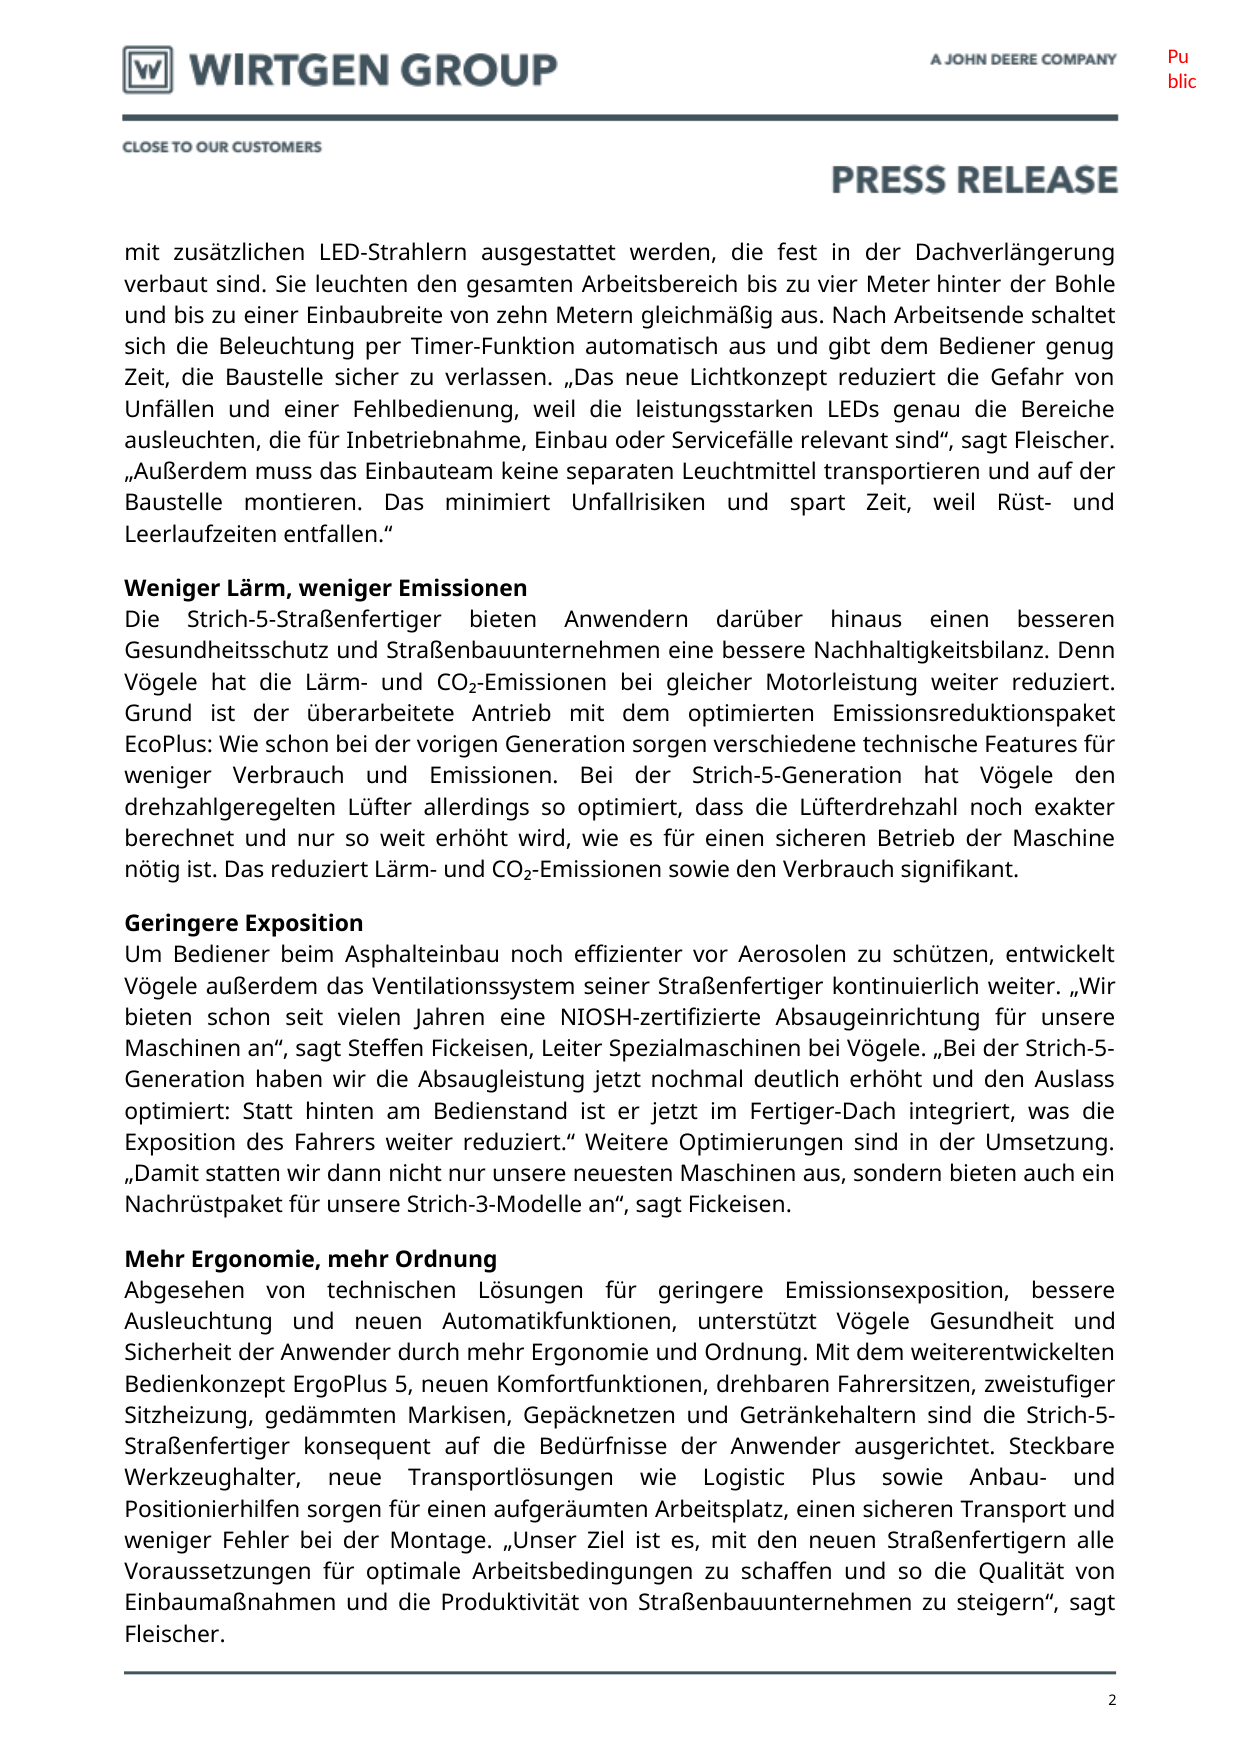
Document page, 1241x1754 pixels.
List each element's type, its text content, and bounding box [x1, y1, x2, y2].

text Abgesehen von technischen Lösungen für geringere Emissionsexposition, bessere Ausleuchtung und neuen Automatikfunktionen, unterstützt Vögele Gesundheit und Sicherheit der Anwender durch mehr Ergonomie und Ordnung. Mit dem weiterentwickelten Bedienkonzept ErgoPlus 5, neuen Komfortfunktionen, drehbaren Fahrersitzen, zweistufiger Sitzheizung, gedämmten Markisen, Gepäcknetzen und Getränkehaltern sind die Strich-5-Straßenfertiger konsequent auf die Bedürfnisse der Anwender ausgerichtet. Steckbare Werkzeughalter, neue Transportlösungen wie Logistic Plus sowie Anbau- und Positionierhilfen sorgen für einen aufgeräumten Arbeitsplatz, einen sicheren Transport und weniger Fehler bei der Montage. „Unser Ziel ist es, mit den neuen Straßenfertigern alle Voraussetzungen für optimale Arbeitsbedingungen zu schaffen und so die Qualität von Einbaumaßnahmen und die Produktivität von Straßenbauunternehmen zu steigern“, sagt Fleischer. [124, 1274, 1116, 1649]
text Geringere Exposition [124, 907, 1116, 938]
text Die Strich-5-Straßenfertiger bieten Anwendern darüber hinaus einen besseren Gesundheitsschutz und Straßenbauunternehmen eine bessere Nachhaltigkeitsbilanz. Denn Vögele hat die Lärm- und CO₂-Emissionen bei gleicher Motorleistung weiter reduziert. Grund ist der überarbeitete Antrieb mit dem optimierten Emissionsreduktionspaket EcoPlus: Wie schon bei der vorigen Generation sorgen verschiedene technische Features für weniger Verbrauch und Emissionen. Bei der Strich-5-Generation hat Vögele den drehzahlgeregelten Lüfter allerdings so optimiert, dass die Lüfterdrehzahl noch exakter berechnet und nur so weit erhöht wird, wie es für einen sicheren Betrieb der Maschine nötig ist. Das reduziert Lärm- und CO₂-Emissionen sowie den Verbrauch signifikant. [124, 603, 1116, 884]
text Um Bediener beim Asphalteinbau noch effizienter vor Aerosolen zu schützen, entwickelt Vögele außerdem das Ventilationssystem seiner Straßenfertiger kontinuierlich weiter. „Wir bieten schon seit vielen Jahren eine NIOSH-zertifizierte Absaugeinrichtung für unsere Maschinen an“, sagt Steffen Fickeisen, Leiter Spezialmaschinen bei Vögele. „Bei der Strich-5-Generation haben wir die Absaugleistung jetzt nochmal deutlich erhöht und den Auslass optimiert: Statt hinten am Bedienstand ist er jetzt im Fertiger-Dach integriert, was die Exposition des Fahrers weiter reduziert.“ Weitere Optimierungen sind in der Umsetzung. „Damit statten wir dann nicht nur unsere neuesten Maschinen aus, sondern bieten auch ein Nachrüstpaket für unsere Strich-3-Modelle an“, sagt Fickeisen. [124, 938, 1116, 1219]
text Weniger Lärm, weniger Emissionen [124, 572, 1116, 603]
text Mehr Ergonomie, mehr Ordnung [124, 1242, 1116, 1274]
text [124, 236, 1116, 549]
